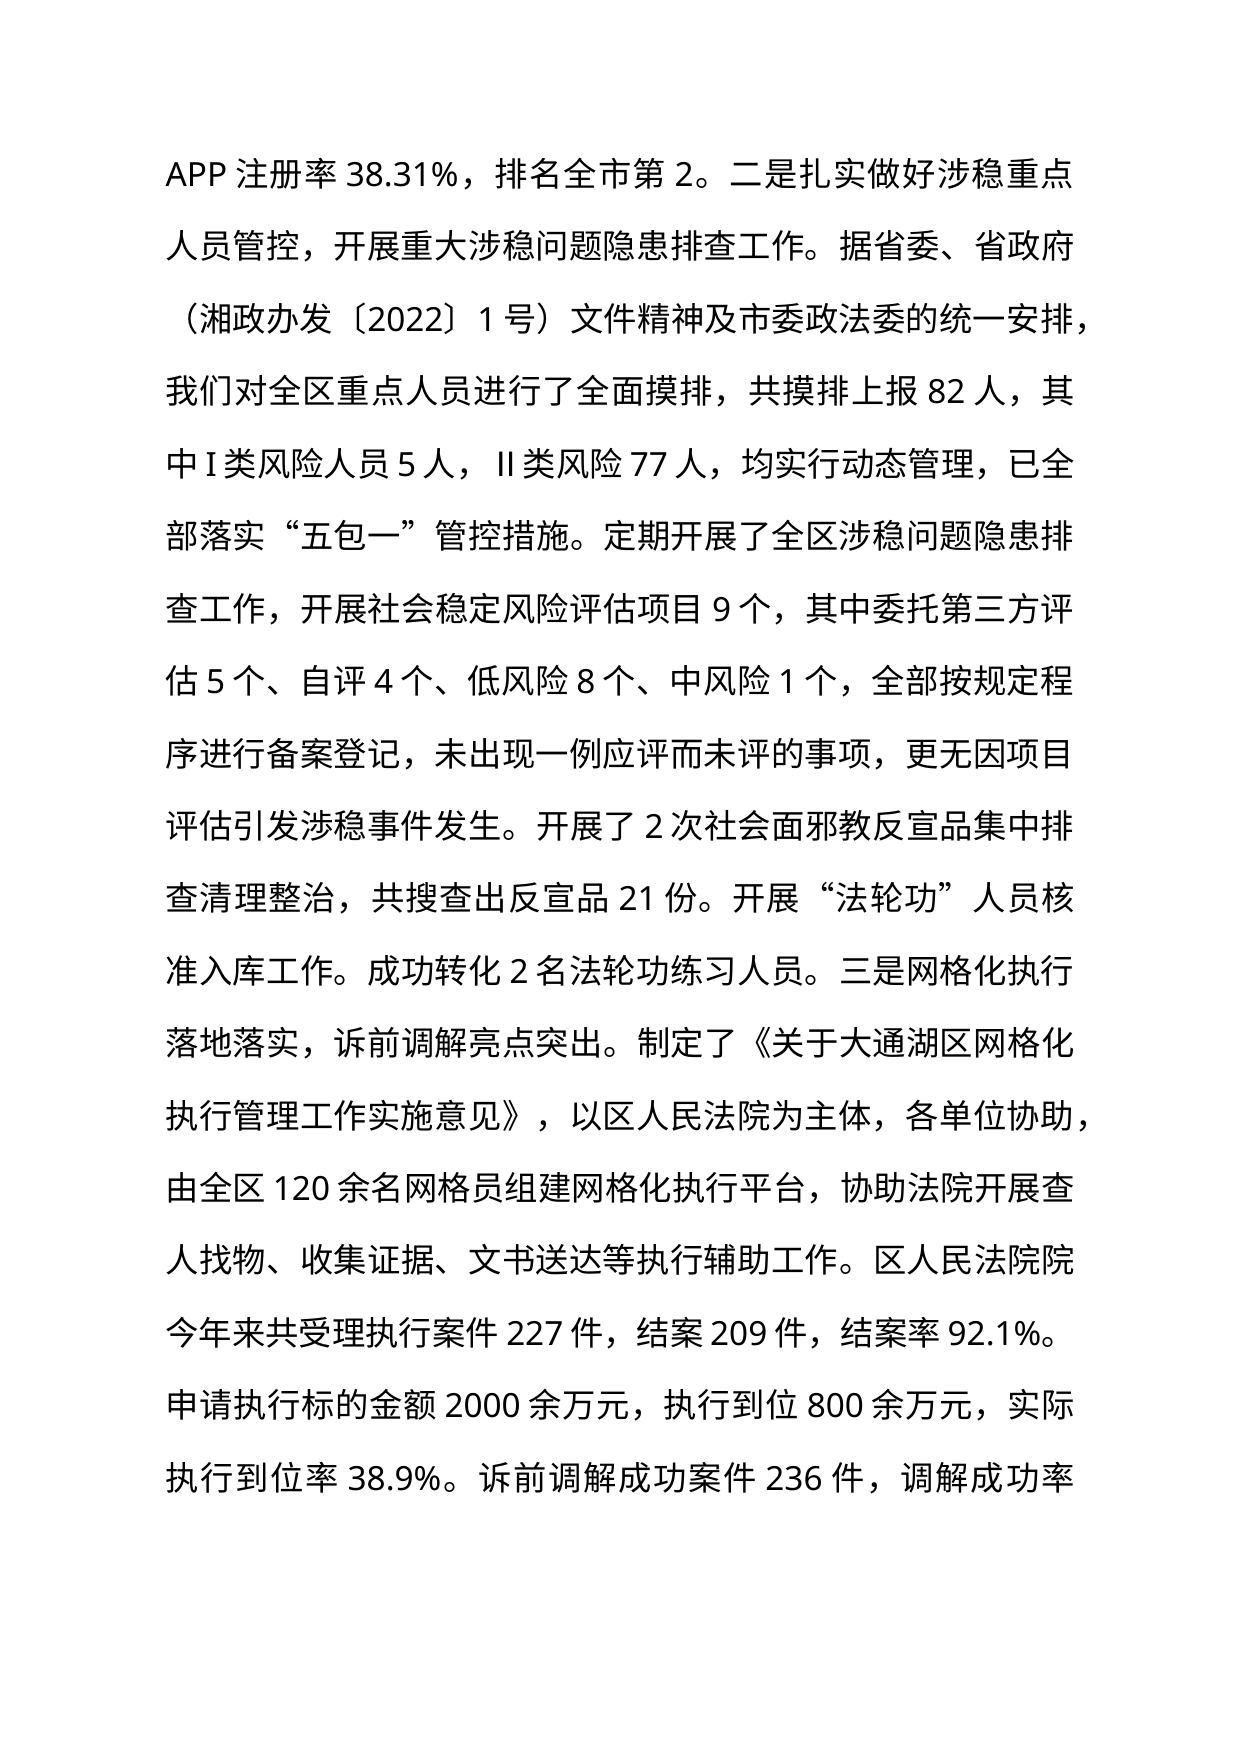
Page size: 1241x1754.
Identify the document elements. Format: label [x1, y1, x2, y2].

text [165, 148, 1075, 1500]
